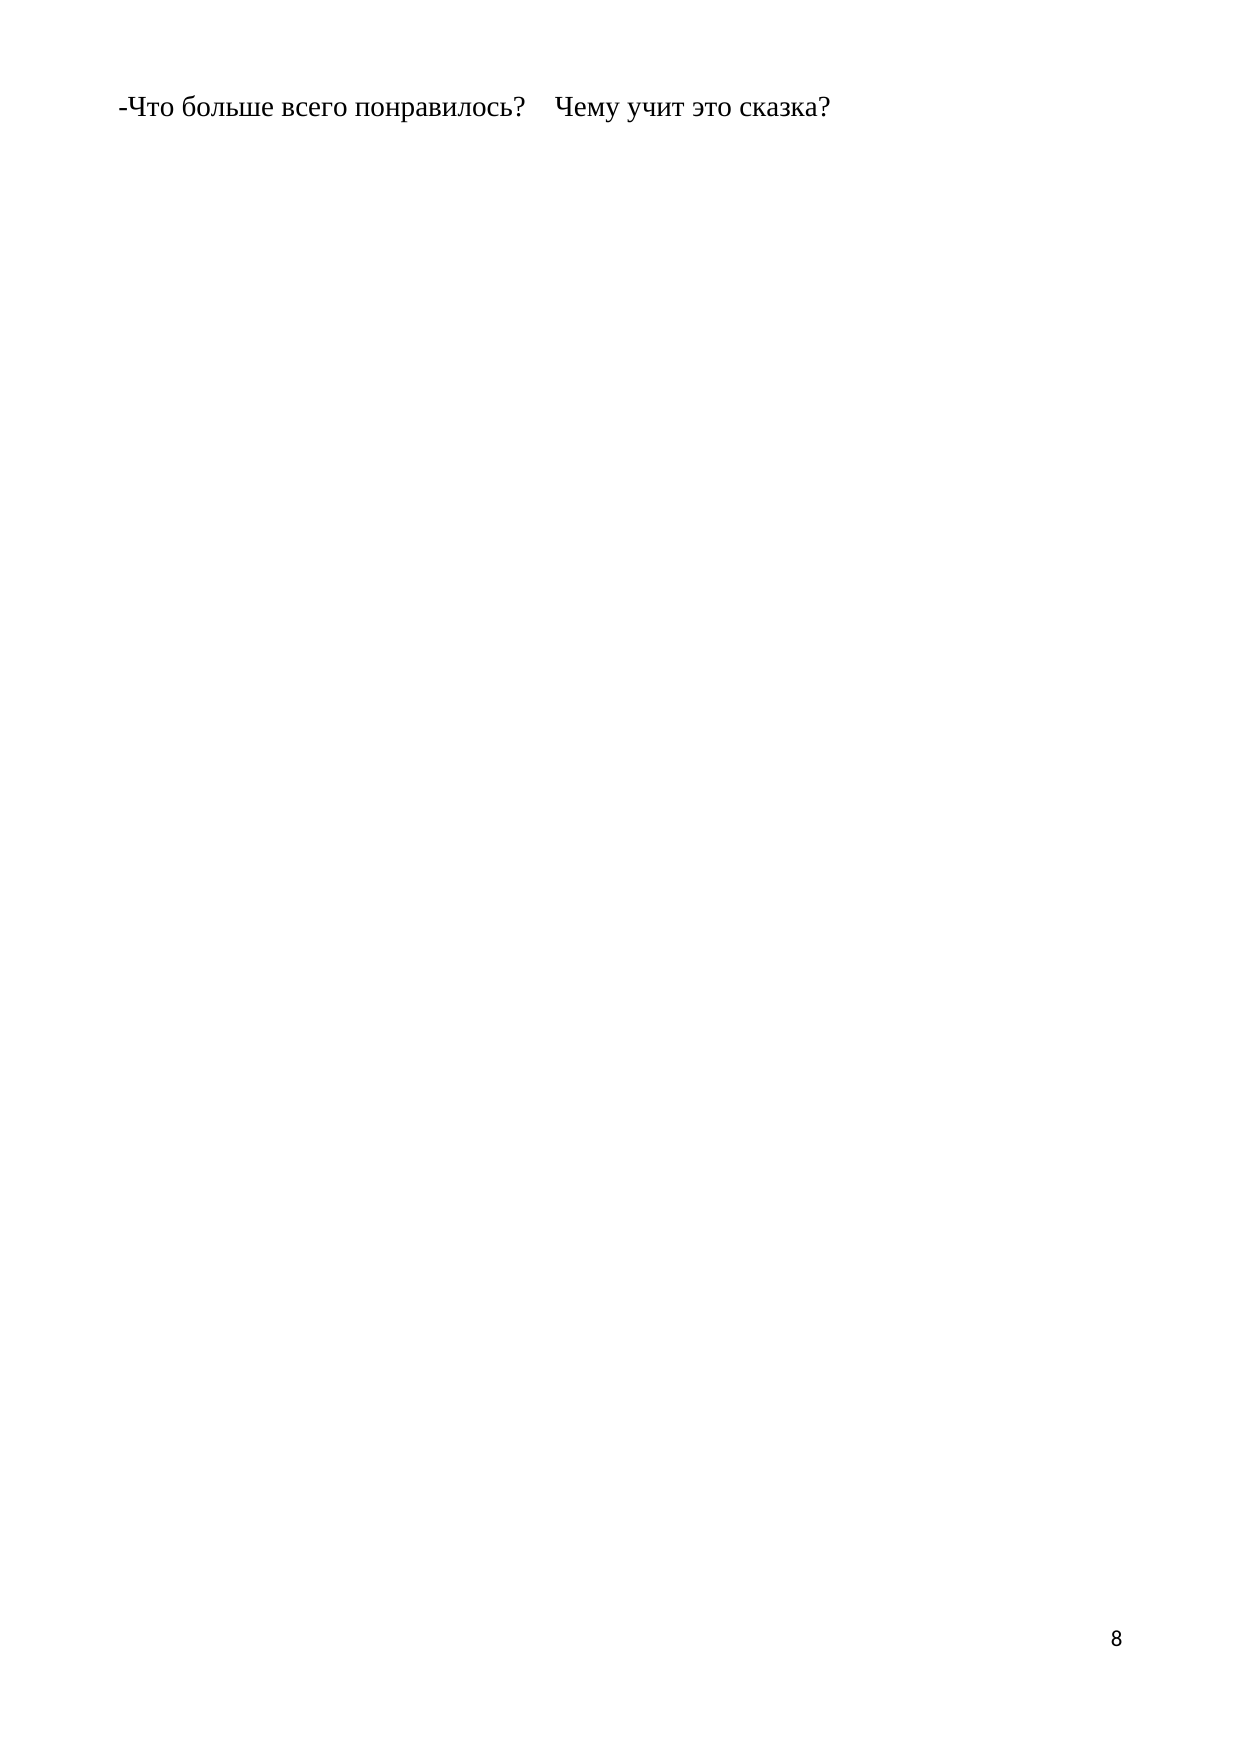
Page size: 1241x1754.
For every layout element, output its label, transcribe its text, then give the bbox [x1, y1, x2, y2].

text -Что больше всего понравилось? Чему учит это сказка? [118, 89, 1122, 122]
